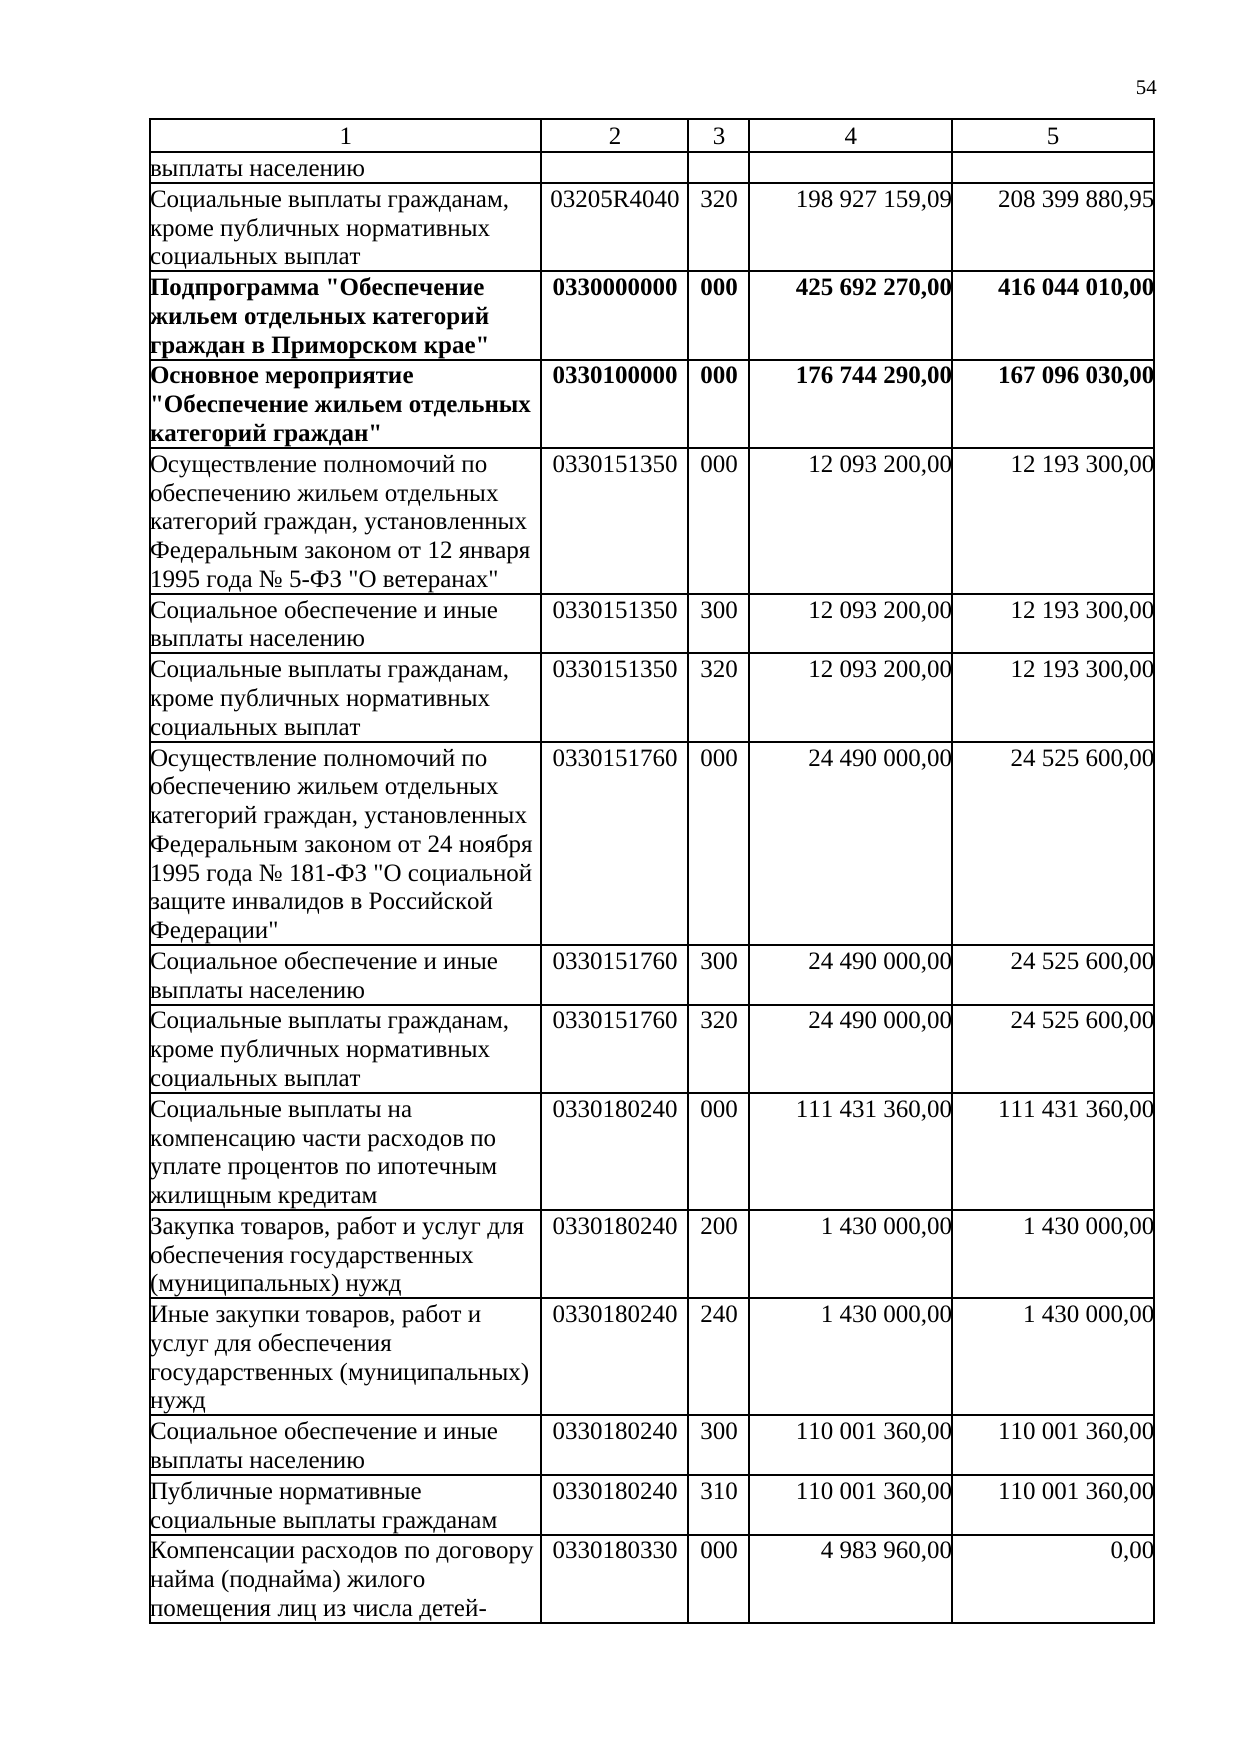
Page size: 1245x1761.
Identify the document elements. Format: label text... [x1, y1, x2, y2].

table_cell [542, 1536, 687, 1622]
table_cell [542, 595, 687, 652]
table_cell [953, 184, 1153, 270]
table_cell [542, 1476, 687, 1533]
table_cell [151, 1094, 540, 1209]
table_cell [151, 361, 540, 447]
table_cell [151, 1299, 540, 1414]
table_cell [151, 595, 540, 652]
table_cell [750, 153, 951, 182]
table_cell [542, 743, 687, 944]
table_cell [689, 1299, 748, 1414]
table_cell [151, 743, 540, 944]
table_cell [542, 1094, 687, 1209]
table_header 1 [151, 120, 540, 151]
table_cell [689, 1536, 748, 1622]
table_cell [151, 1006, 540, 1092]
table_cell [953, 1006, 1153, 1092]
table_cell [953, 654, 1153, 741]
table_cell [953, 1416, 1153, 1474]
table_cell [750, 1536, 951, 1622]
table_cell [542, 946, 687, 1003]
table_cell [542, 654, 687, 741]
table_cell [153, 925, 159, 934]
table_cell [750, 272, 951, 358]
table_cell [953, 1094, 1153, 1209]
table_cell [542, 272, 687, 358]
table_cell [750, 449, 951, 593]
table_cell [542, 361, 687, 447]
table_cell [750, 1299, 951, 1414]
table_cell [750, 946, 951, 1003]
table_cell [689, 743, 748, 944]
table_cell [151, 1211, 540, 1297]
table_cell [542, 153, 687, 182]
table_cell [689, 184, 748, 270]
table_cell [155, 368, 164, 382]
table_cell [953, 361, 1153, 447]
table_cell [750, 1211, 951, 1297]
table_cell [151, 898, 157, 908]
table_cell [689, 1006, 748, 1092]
table_header 5 [953, 120, 1153, 151]
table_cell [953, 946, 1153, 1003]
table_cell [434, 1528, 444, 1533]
table_header 3 [689, 120, 748, 151]
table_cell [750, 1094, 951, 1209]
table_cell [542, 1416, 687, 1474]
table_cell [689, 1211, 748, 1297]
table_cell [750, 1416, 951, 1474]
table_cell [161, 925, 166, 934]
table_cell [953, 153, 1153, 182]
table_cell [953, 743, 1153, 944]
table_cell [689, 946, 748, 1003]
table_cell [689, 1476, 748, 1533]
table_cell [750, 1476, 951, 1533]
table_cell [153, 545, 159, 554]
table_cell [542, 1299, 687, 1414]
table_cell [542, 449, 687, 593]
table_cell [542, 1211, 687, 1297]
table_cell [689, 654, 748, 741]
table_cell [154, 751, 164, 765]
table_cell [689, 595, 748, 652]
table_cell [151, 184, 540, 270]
table_header 4 [750, 120, 951, 151]
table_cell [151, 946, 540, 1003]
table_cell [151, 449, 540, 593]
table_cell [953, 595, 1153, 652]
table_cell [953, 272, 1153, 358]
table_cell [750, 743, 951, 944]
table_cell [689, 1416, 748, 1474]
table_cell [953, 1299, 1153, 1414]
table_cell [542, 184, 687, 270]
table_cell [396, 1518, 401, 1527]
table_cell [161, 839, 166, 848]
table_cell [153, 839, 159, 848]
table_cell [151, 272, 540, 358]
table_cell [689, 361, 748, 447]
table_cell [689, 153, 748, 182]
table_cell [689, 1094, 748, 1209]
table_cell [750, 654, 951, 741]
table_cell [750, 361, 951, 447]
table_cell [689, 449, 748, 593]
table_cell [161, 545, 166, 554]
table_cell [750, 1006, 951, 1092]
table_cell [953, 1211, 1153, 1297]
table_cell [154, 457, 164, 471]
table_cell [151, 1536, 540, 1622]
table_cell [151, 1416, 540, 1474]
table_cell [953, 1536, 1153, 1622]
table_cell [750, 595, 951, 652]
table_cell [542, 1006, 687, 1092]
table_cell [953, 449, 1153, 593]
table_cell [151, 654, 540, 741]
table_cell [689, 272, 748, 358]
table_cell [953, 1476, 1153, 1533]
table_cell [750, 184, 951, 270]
table_header 2 [542, 120, 687, 151]
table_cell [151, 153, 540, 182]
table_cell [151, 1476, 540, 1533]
